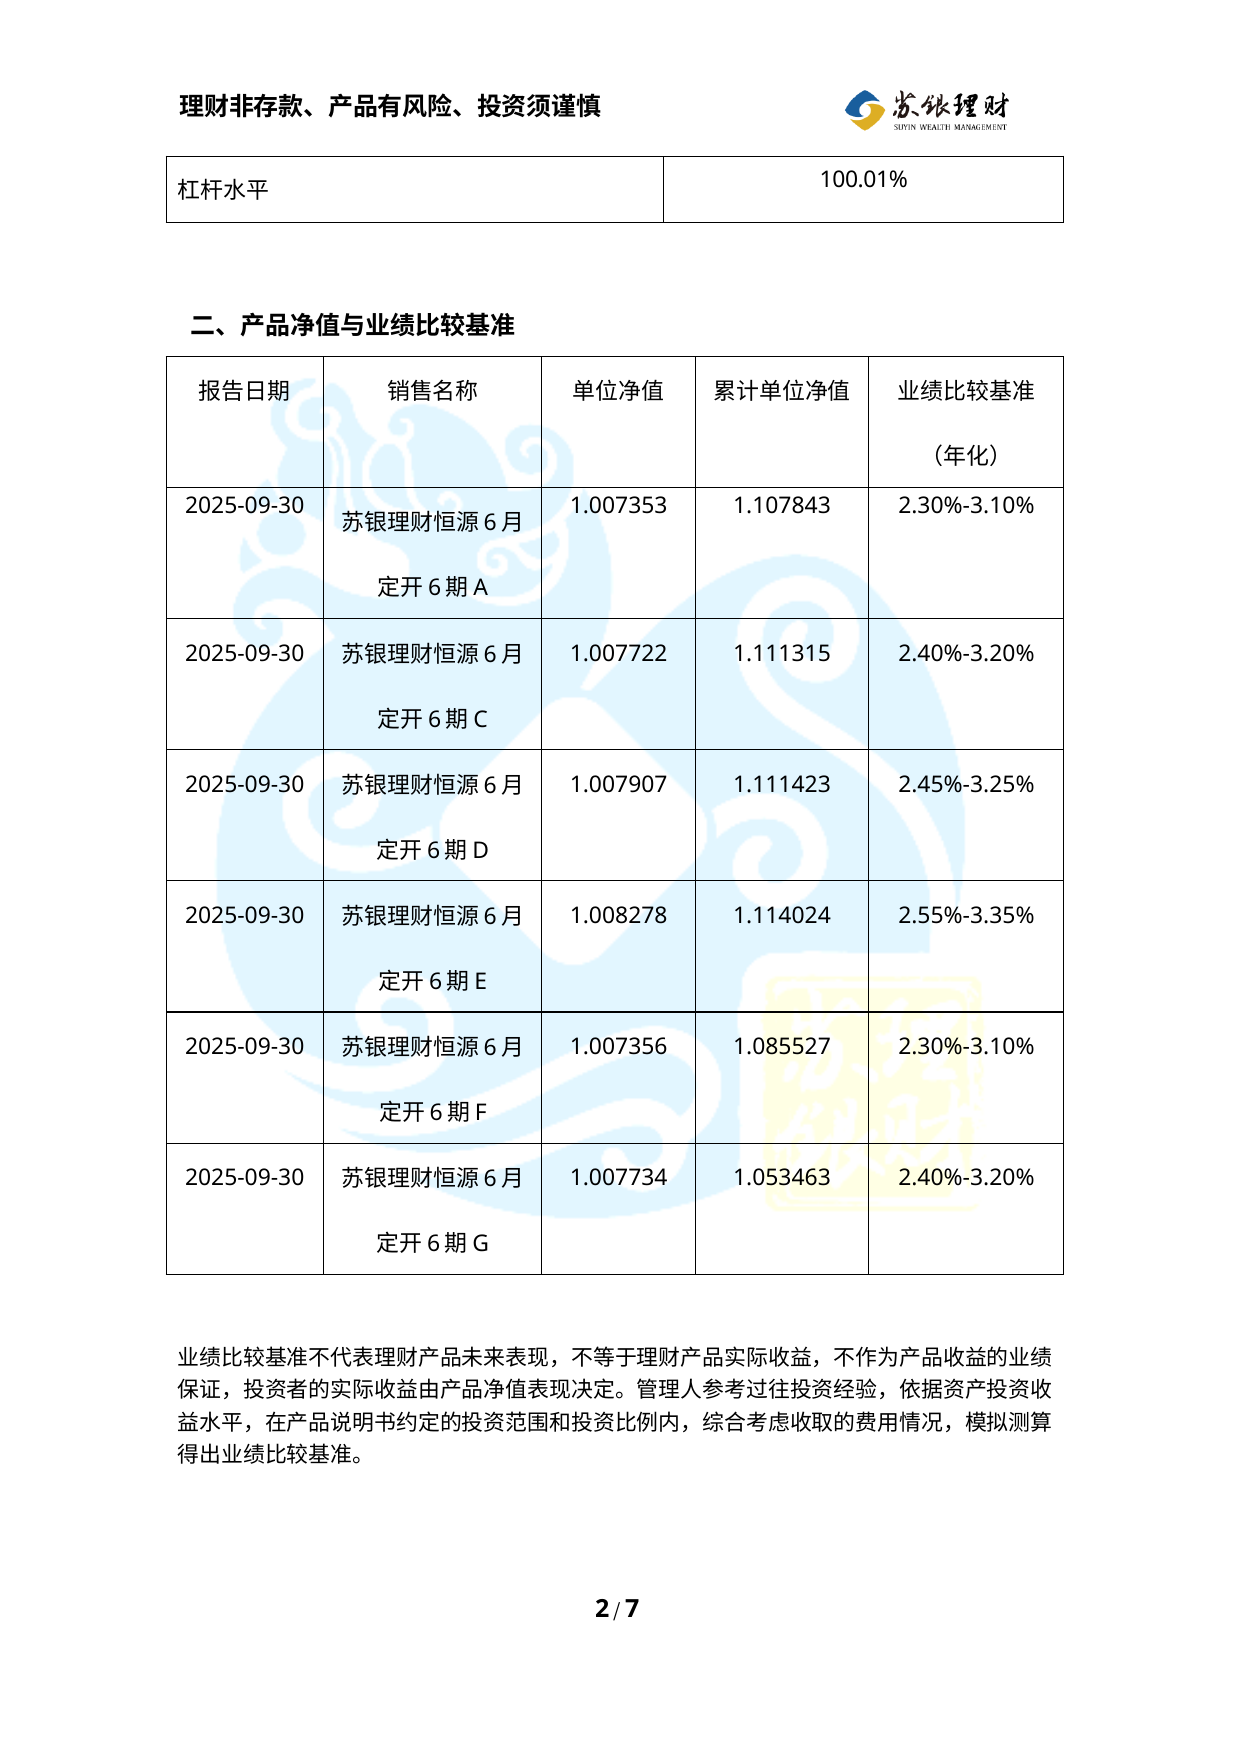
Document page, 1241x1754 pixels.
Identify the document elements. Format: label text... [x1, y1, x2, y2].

picture [820, 72, 1039, 143]
table_cell 2025-09-30 [167, 488, 323, 618]
table_cell 2.45%-3.25% [869, 750, 1063, 880]
table_cell 1.007907 [542, 750, 695, 880]
table_cell 苏银理财恒源6月定开6期E [324, 881, 541, 1011]
table_cell 2.30%-3.10% [869, 488, 1063, 618]
table_cell 苏银理财恒源6月定开6期A [324, 488, 541, 618]
table_cell 1.114024 [696, 881, 868, 1011]
table_cell 杠杆水平 [167, 157, 663, 222]
table_cell 2025-09-30 [167, 619, 323, 749]
table_header 报告日期 [167, 357, 323, 487]
table_cell 100.01% [664, 157, 1063, 222]
table_cell 2.40%-3.20% [869, 1144, 1063, 1273]
table_cell 1.007353 [542, 488, 695, 618]
table_cell 2025-09-30 [167, 881, 323, 1011]
table_cell 1.111423 [696, 750, 868, 880]
table_header 业绩比较基准（年化） [869, 357, 1063, 487]
table_cell 1.008278 [542, 881, 695, 1011]
table_cell 1.007722 [542, 619, 695, 749]
table_cell 1.107843 [696, 488, 868, 618]
table_cell 1.053463 [696, 1144, 868, 1273]
table_cell 苏银理财恒源6月定开6期C [324, 619, 541, 749]
table_cell 2025-09-30 [167, 750, 323, 880]
table_cell 1.007734 [542, 1144, 695, 1273]
table_cell 1.007356 [542, 1013, 695, 1142]
table_cell 2025-09-30 [167, 1013, 323, 1142]
table_header 单位净值 [542, 357, 695, 487]
table_header 累计单位净值 [696, 357, 868, 487]
table_cell 苏银理财恒源6月定开6期D [324, 750, 541, 880]
text 业绩比较基准不代表理财产品未来表现，不等于理财产品实际收益，不作为产品收益的业绩保证，投资者的实际收益由产品净值表现决定。管理人参考过往投资经验，依据资产投资收益水平，在产品说明书约定的投资范围和投资比例内，综合考虑收取的费用情况，模拟测算得出业绩比较基准。 [177, 1339, 1053, 1469]
table_cell 2.30%-3.10% [869, 1013, 1063, 1142]
subtitle 二、产品净值与业绩比较基准 [190, 291, 1053, 356]
table_cell 1.111315 [696, 619, 868, 749]
table_header 销售名称 [324, 357, 541, 487]
table_cell 苏银理财恒源6月定开6期G [324, 1144, 541, 1273]
table_cell 2025-09-30 [167, 1144, 323, 1273]
table_cell 2.55%-3.35% [869, 881, 1063, 1011]
table_cell 2.40%-3.20% [869, 619, 1063, 749]
table_cell 苏银理财恒源6月定开6期F [324, 1013, 541, 1142]
table_cell 1.085527 [696, 1013, 868, 1142]
